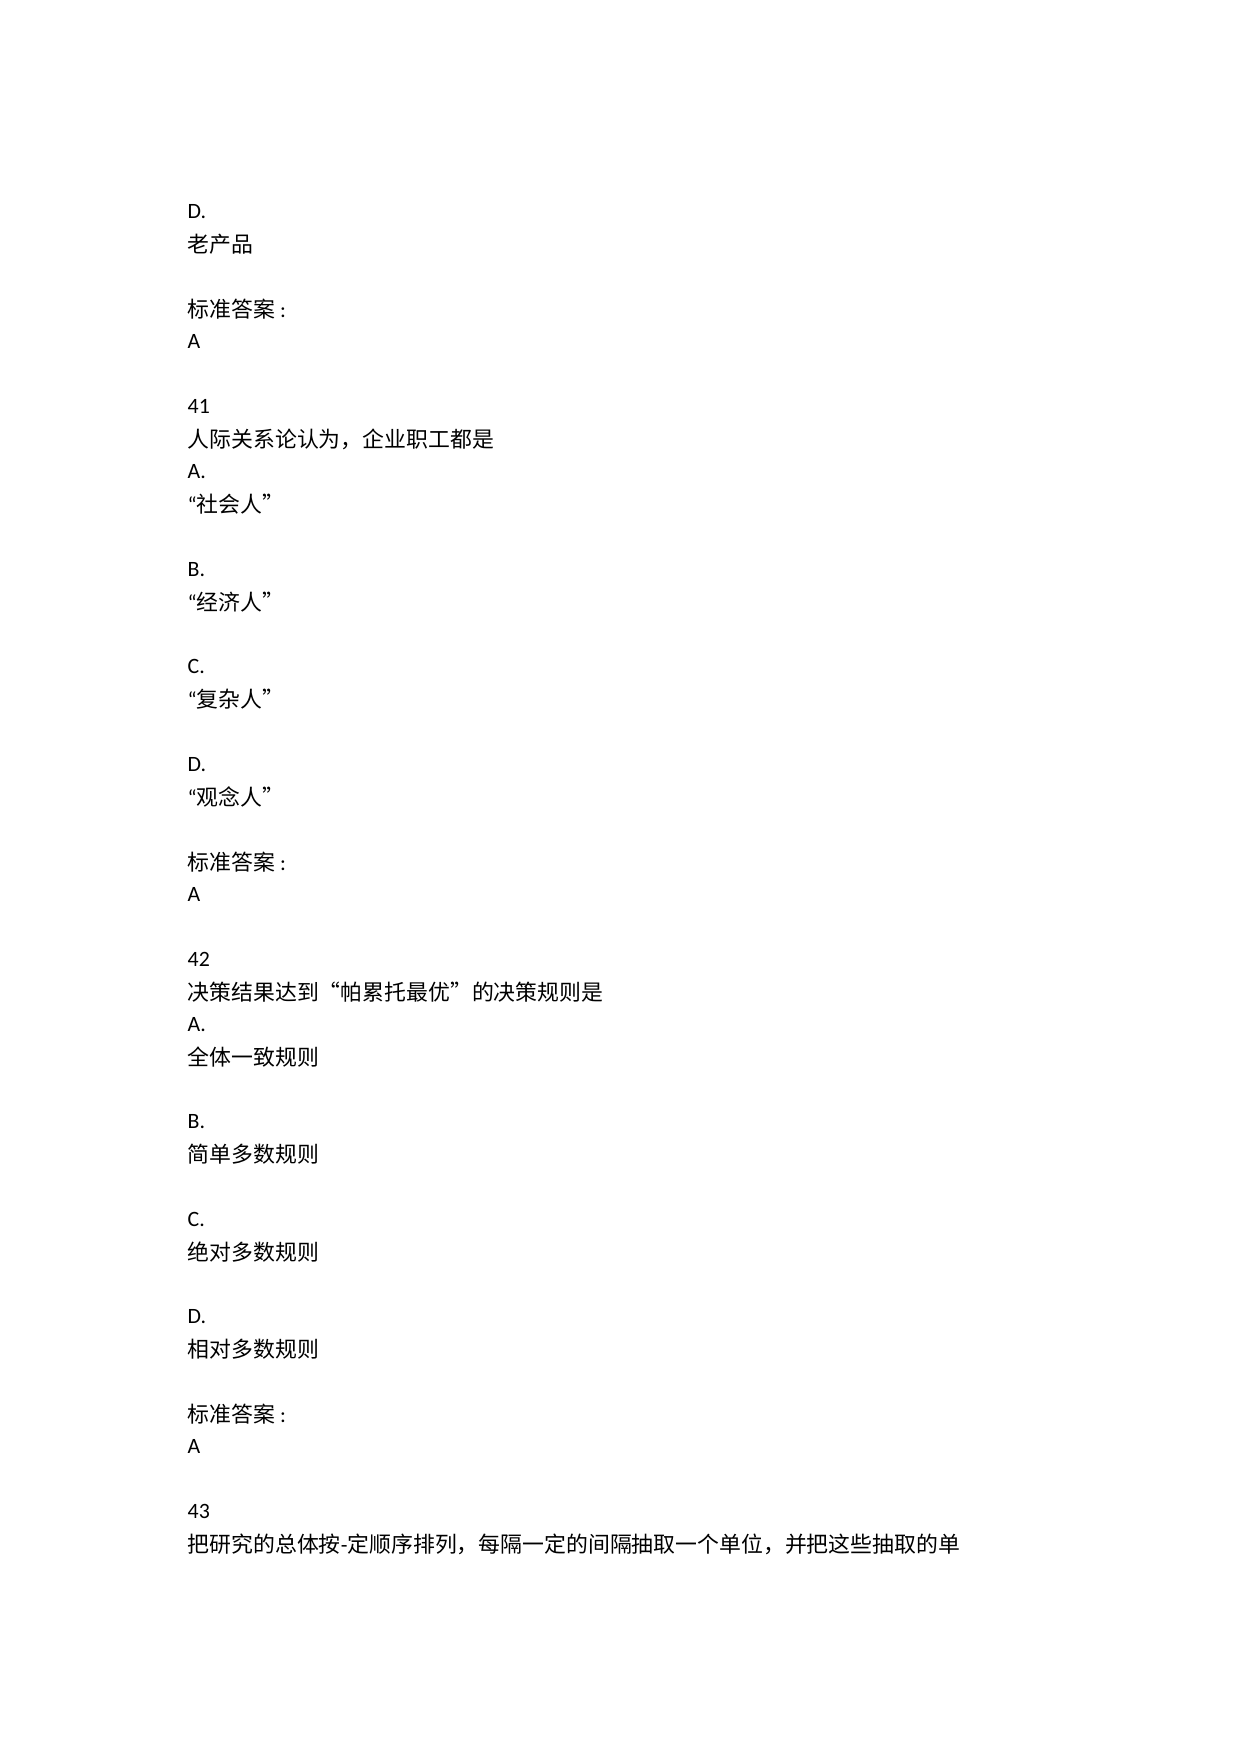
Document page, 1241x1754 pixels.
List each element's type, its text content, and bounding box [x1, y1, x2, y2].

text 简单多数规则 [187, 1137, 1053, 1169]
text A [187, 877, 1053, 909]
text A [187, 324, 1053, 357]
text A [187, 1429, 1053, 1462]
text B. [187, 552, 1053, 584]
text 标准答案 : [187, 292, 1053, 324]
text “观念人” [187, 779, 1053, 812]
text “复杂人” [187, 682, 1053, 714]
text 41 [187, 389, 1053, 422]
text 把研究的总体按-定顺序排列，每隔一定的间隔抽取一个单位，并把这些抽取的单 [187, 1527, 1053, 1559]
text 绝对多数规则 [187, 1234, 1053, 1267]
text A. [187, 1007, 1053, 1039]
text C. [187, 649, 1053, 682]
text 42 [187, 942, 1053, 974]
text B. [187, 1104, 1053, 1137]
text 全体一致规则 [187, 1039, 1053, 1072]
text 标准答案 : [187, 1397, 1053, 1429]
text “经济人” [187, 584, 1053, 617]
text D. [187, 194, 1053, 227]
text 相对多数规则 [187, 1332, 1053, 1364]
text 决策结果达到“帕累托最优”的决策规则是 [187, 974, 1053, 1007]
text 老产品 [187, 227, 1053, 259]
text C. [187, 1202, 1053, 1234]
text “社会人” [187, 487, 1053, 519]
text D. [187, 747, 1053, 779]
text 标准答案 : [187, 844, 1053, 877]
text D. [187, 1299, 1053, 1332]
text 人际关系论认为，企业职工都是 [187, 422, 1053, 454]
text 43 [187, 1494, 1053, 1527]
text A. [187, 454, 1053, 487]
